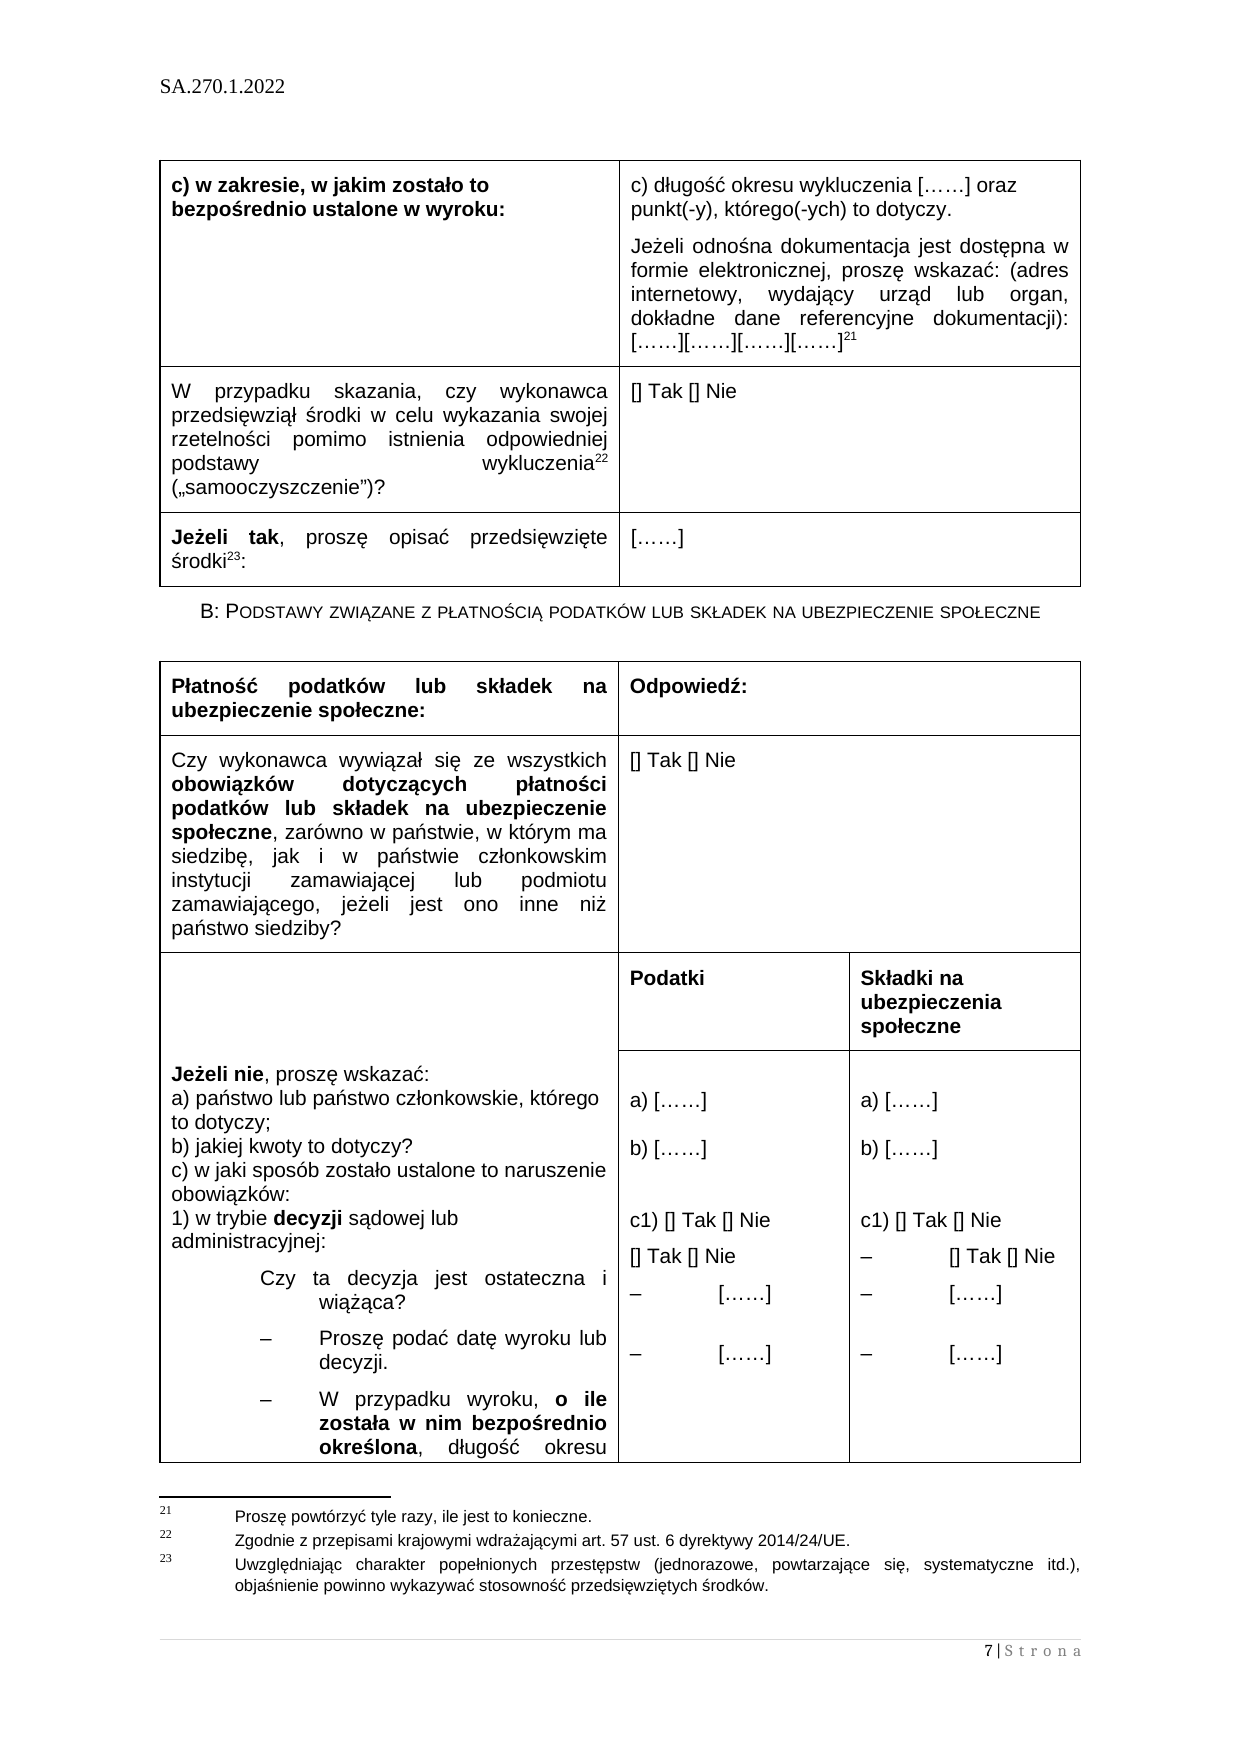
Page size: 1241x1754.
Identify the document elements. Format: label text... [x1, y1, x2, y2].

table_cell W przypadku skazania, czy wykonawca przedsięwziął środki w celu wykazania swojej rzetelności pomimo istnienia odpowiedniej podstawy wykluczenia („samooczyszczenie”)? [161, 367, 619, 512]
table_header Odpowiedź: [619, 662, 1080, 734]
table_cell Jeżeli tak, proszę podać: a) datę wyroku, określić, których spośród punktów 1–6 on dotyczy, oraz podać powód(-ody) skazania; b) wskazać, kto został skazany [ ]; c) w zakresie, w jakim zostało to bezpośrednio ustalone w wyroku: [161, 161, 619, 366]
table_cell Jeżeli nie, proszę wskazać: a) państwo lub państwo członkowskie, którego to dotyczy; b) jakiej kwoty to dotyczy? c) w jaki sposób zostało ustalone to naruszenie obowiązków: 1) w trybie decyzji sądowej lub administracyjnej: Czy ta decyzja jest ostateczna i wiążąca? Proszę podać datę wyroku lub decyzji. W przypadku wyroku, o ile została w nim bezpośrednio określona, długość okresu wykluczenia: 2) w inny sposób? Proszę sprecyzować, w jaki: d) Czy wykonawca spełnił lub spełni swoje obowiązki, dokonując płatności należnych podatków lub składek na ubezpieczenie społeczne, lub też zawierając wiążące porozumienia w celu spłaty tych należności, obejmujące w stosownych przypadkach narosłe odsetki lub grzywny? [161, 953, 618, 1462]
table_cell Czy wykonawca wywiązał się ze wszystkich obowiązków dotyczących płatności podatków lub składek na ubezpieczenie społeczne, zarówno w państwie, w którym ma siedzibę, jak i w państwie członkowskim instytucji zamawiającej lub podmiotu zamawiającego, jeżeli jest ono inne niż państwo siedziby? [161, 736, 618, 952]
table_cell [……] [620, 513, 1080, 586]
table_header Płatność podatków lub składek na ubezpieczenie społeczne: [161, 662, 618, 734]
table_cell Jeżeli tak, proszę opisać przedsięwzięte środki: [161, 513, 619, 586]
table_cell [] Tak [] Nie [619, 736, 1080, 952]
table_cell Składki na ubezpieczenia społeczne [850, 953, 1080, 1050]
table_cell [850, 1051, 1080, 1462]
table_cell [619, 1051, 849, 1462]
table_cell Podatki [619, 953, 849, 1050]
table_cell [] Tak [] Nie [620, 367, 1080, 512]
table_cell a) data: [ ], punkt(-y): [ ], powód(-ody): [ ] b) [……] c) długość okresu wykluczenia [……] oraz punkt(-y), którego(-ych) to dotyczy. Jeżeli odnośna dokumentacja jest dostępna w formie elektronicznej, proszę wskazać: (adres internetowy, wydający urząd lub organ, dokładne dane referencyjne dokumentacji): [……][……][……][……] [620, 161, 1080, 366]
text B: Podstawy związane z płatnością podatków lub składek na ubezpieczenie społeczne [159, 599, 1081, 623]
